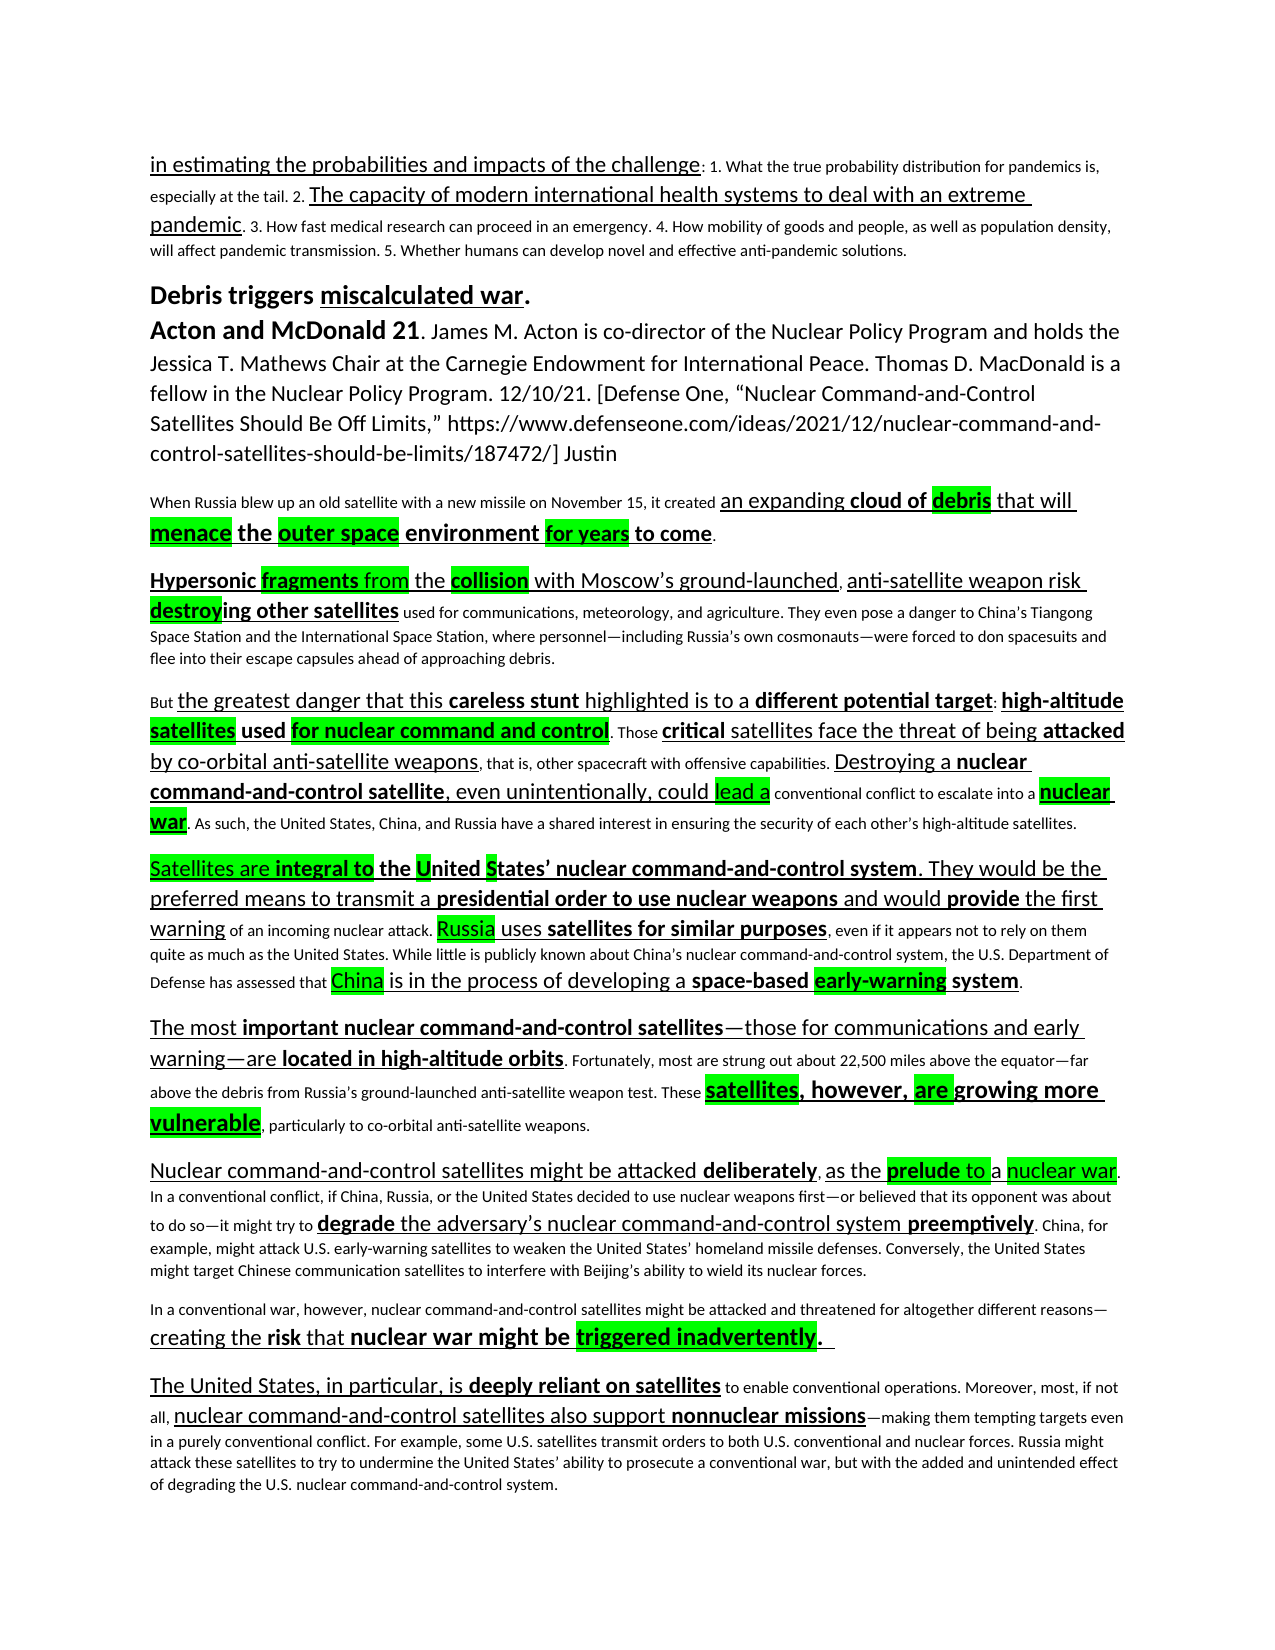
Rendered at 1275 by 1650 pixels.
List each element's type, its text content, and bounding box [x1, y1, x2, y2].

text The most important nuclear command-and-control satellites—those for communications and early warning—are located in high-altitude orbits. Fortunately, most are strung out about 22,500 miles above the equator—far above the debris from Russia’s ground-launched anti-satellite weapon test. These satellites, however, are growing more vulnerable, particularly to co-orbital anti-satellite weapons. [150, 1013, 1125, 1138]
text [150, 150, 1125, 260]
text Satellites are integral to the United States’ nuclear command-and-control system. They would be the preferred means to transmit a presidential order to use nuclear weapons and would provide the first warning of an incoming nuclear attack. Russia uses satellites for similar purposes, even if it appears not to rely on them quite as much as the United States. While little is publicly known about China’s nuclear command-and-control system, the U.S. Department of Defense has assessed that China is in the process of developing a space-based early-warning system. [150, 854, 1125, 995]
text When Russia blew up an old satellite with a new missile on November 15, it created an expanding cloud of debris that will menace the outer space environment for years to come. [150, 486, 1125, 547]
text Nuclear command-and-control satellites might be attacked deliberately, as the prelude to a nuclear war. In a conventional conflict, if China, Russia, or the United States decided to use nuclear weapons first—or believed that its opponent was about to do so—it might try to degrade the adversary’s nuclear command-and-control system preemptively. China, for example, might attack U.S. early-warning satellites to weaken the United States’ homeland missile defenses. Conversely, the United States might target Chinese communication satellites to interfere with Beijing’s ability to wield its nuclear forces. [150, 1157, 1125, 1281]
text But the greatest danger that this careless stunt highlighted is to a different potential target: high-altitude satellites used for nuclear command and control. Those critical satellites face the threat of being attacked by co-orbital anti-satellite weapons, that is, other spacecraft with offensive capabilities. Destroying a nuclear command-and-control satellite, even unintentionally, could lead a conventional conflict to escalate into a nuclear war. As such, the United States, China, and Russia have a shared interest in ensuring the security of each other’s high-altitude satellites. [150, 686, 1125, 835]
subtitle Debris triggers miscalculated war. [150, 278, 1125, 312]
text Acton and McDonald 21. James M. Acton is co-director of the Nuclear Policy Program and holds the Jessica T. Mathews Chair at the Carnegie Endowment for International Peace. Thomas D. MacDonald is a fellow in the Nuclear Policy Program. 12/10/21. [Defense One, “Nuclear Command-and-Control Satellites Should Be Off Limits,” https://www.defenseone.com/ideas/2021/12/nuclear-command-and-control-satellites-should-be-limits/187472/] Justin [150, 313, 1125, 467]
text In a conventional war, however, nuclear command-and-control satellites might be attacked and threatened for altogether different reasons—creating the risk that nuclear war might be triggered inadvertently. [150, 1299, 1125, 1352]
text The United States, in particular, is deeply reliant on satellites to enable conventional operations. Moreover, most, if not all, nuclear command-and-control satellites also support nonnuclear missions—making them tempting targets even in a purely conventional conflict. For example, some U.S. satellites transmit orders to both U.S. conventional and nuclear forces. Russia might attack these satellites to try to undermine the United States’ ability to prosecute a conventional war, but with the added and unintended effect of degrading the U.S. nuclear command-and-control system. [150, 1371, 1125, 1495]
text Hypersonic fragments from the collision with Moscow’s ground-launched, anti-satellite weapon risk destroying other satellites used for communications, meteorology, and agriculture. They even pose a danger to China’s Tiangong Space Station and the International Space Station, where personnel—including Russia’s own cosmonauts—were forced to don spacesuits and flee into their escape capsules ahead of approaching debris. [150, 566, 1125, 668]
